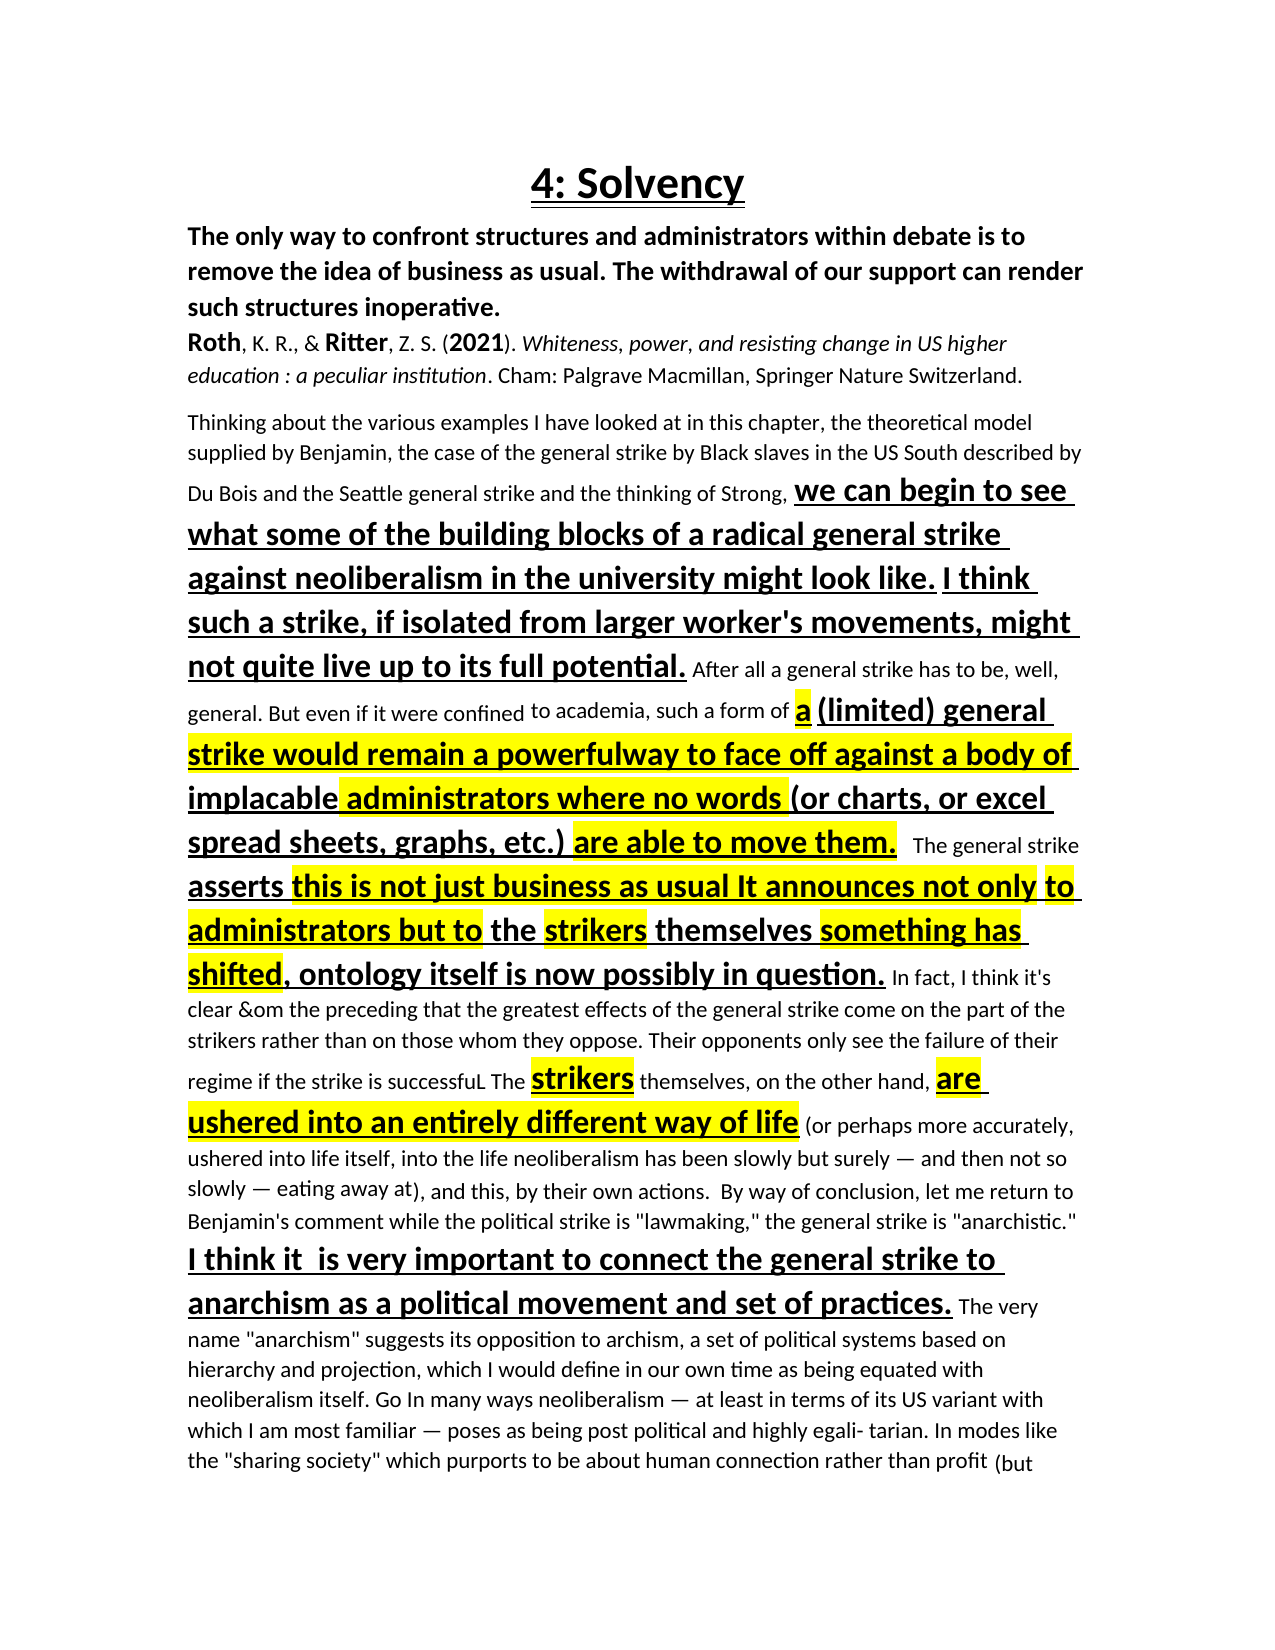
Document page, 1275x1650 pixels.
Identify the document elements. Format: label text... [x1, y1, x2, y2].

text Roth, K. R., & Ritter, Z. S. (2021). Whiteness, power, and resisting change in US higher education : a peculiar institution. Cham: Palgrave Macmillan, Springer Nature Switzerland. [187, 326, 1087, 389]
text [187, 408, 1087, 1477]
subtitle The only way to confront structures and administrators within debate is to remove the idea of business as usual. The withdrawal of our support can render such structures inoperative. [187, 219, 1087, 323]
subtitle 4: Solvency [187, 154, 1087, 210]
